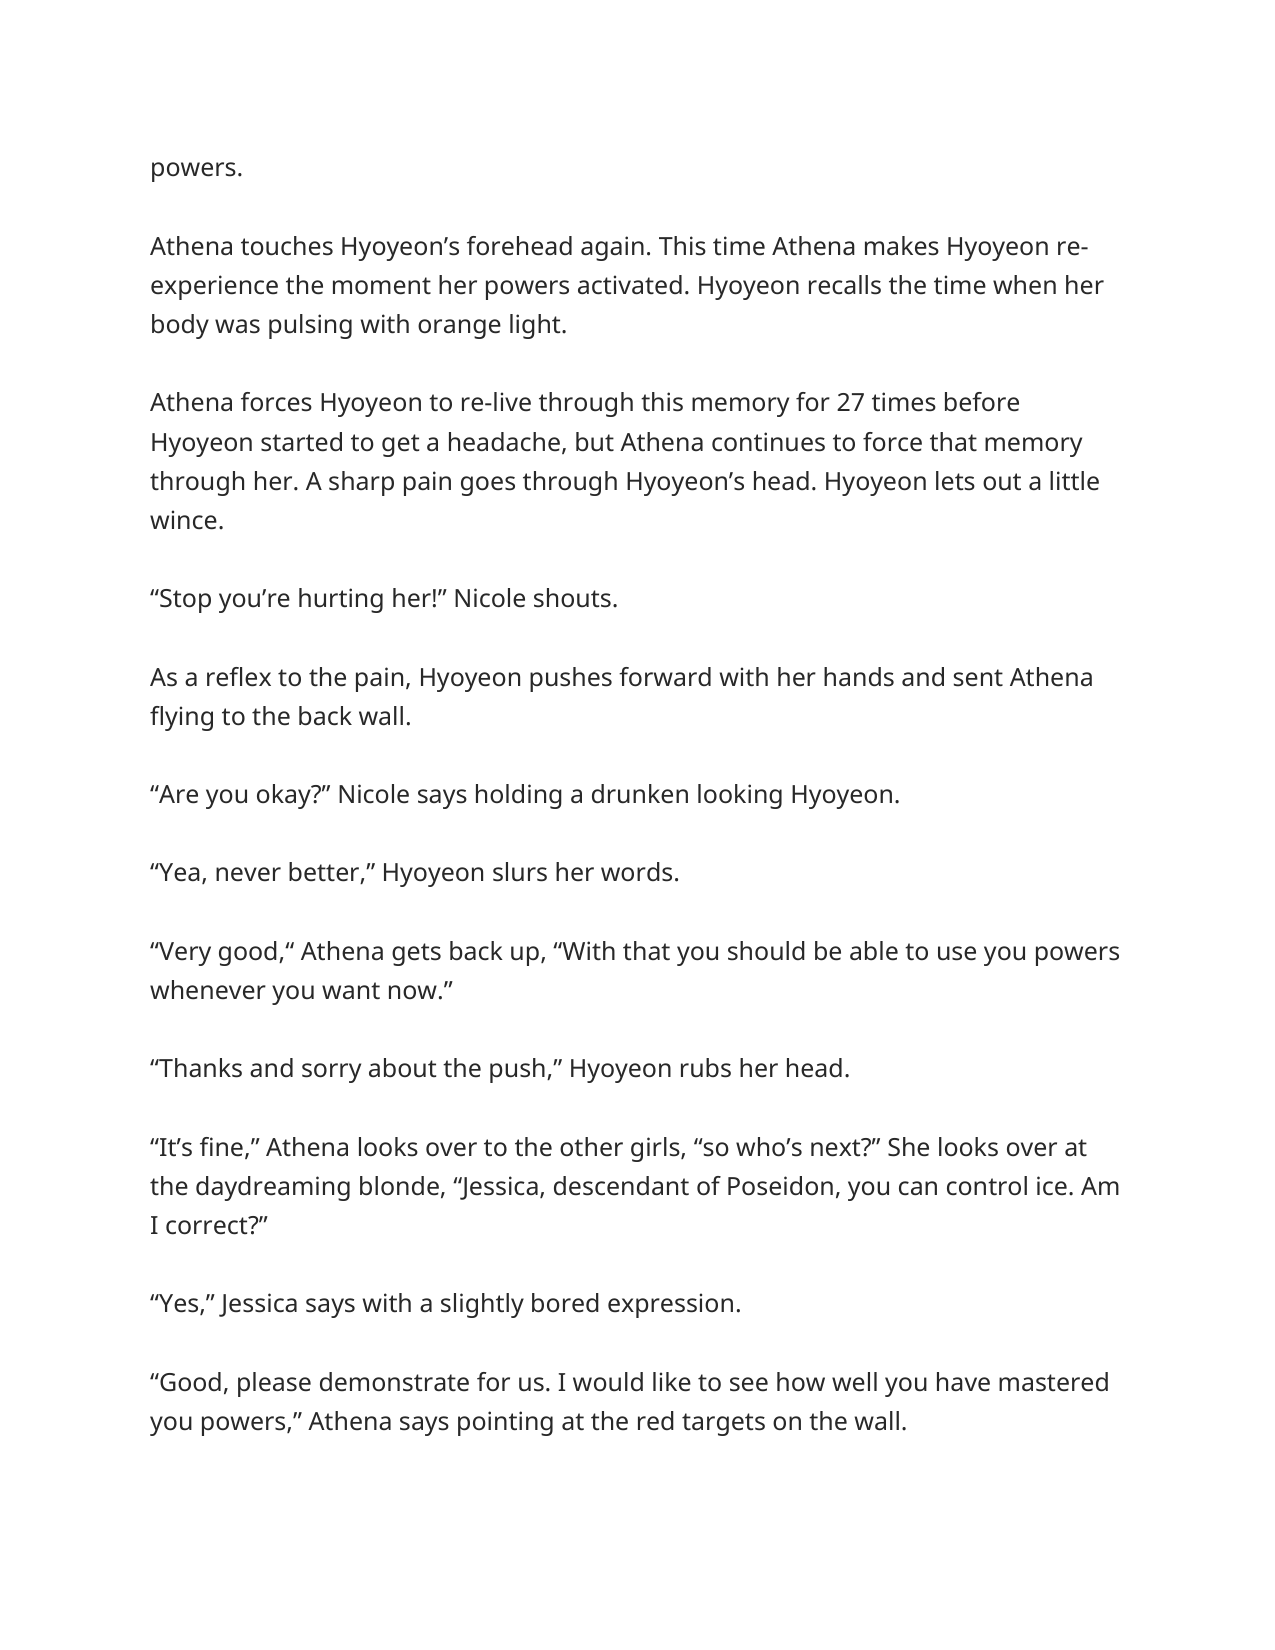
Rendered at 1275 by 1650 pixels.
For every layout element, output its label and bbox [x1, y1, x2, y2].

text [150, 150, 1125, 1477]
